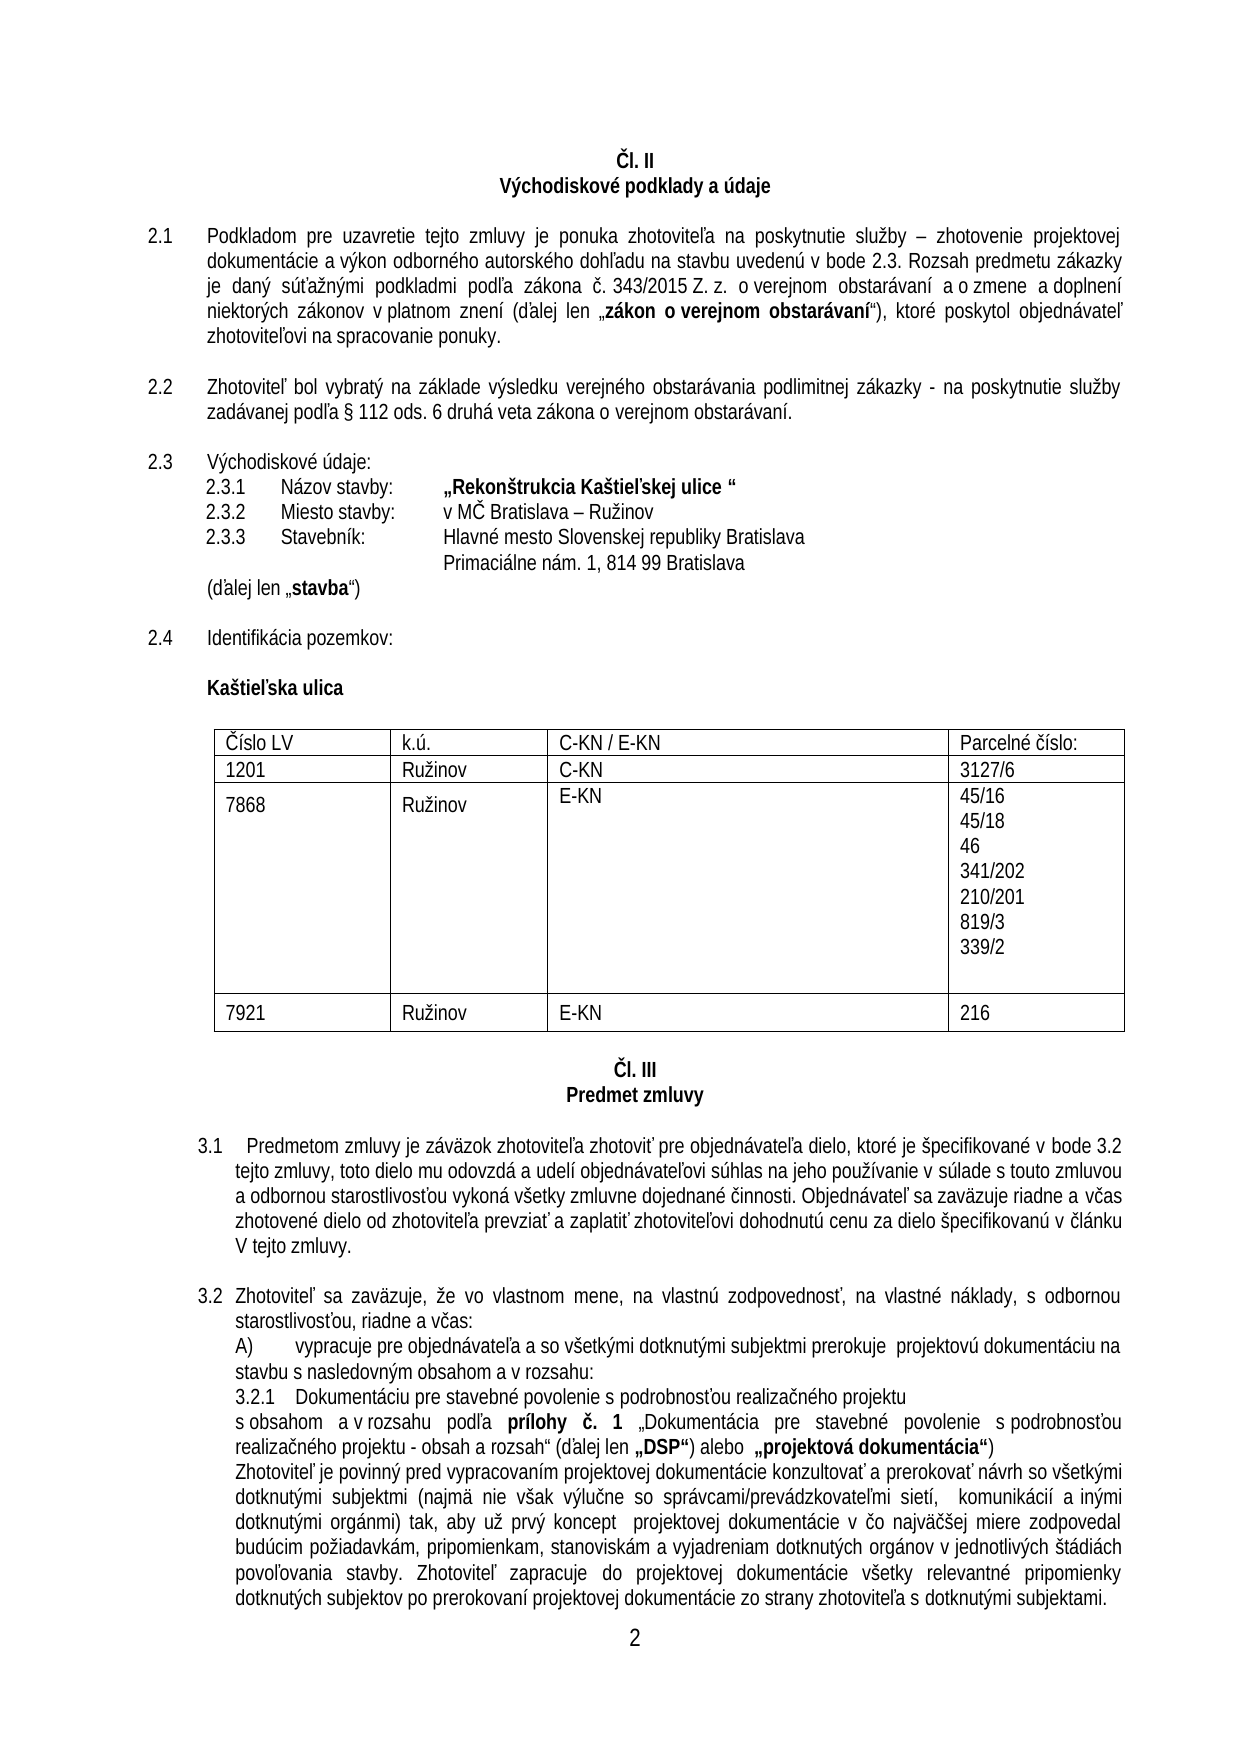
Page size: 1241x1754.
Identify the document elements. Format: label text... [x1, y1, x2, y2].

list A) vypracuje pre objednávateľa a so všetkými dotknutými subjektmi prerokuje projektovú dokumentáciu na stavbu s nasledovným obsahom a v rozsahu: [235, 1333, 1122, 1384]
table_cell 7868 [215, 783, 390, 993]
list Stavebník: Hlavné mesto Slovenskej republiky Bratislava [206, 524, 1122, 549]
table_cell 1201 [215, 756, 390, 782]
table_header Číslo LV [215, 730, 390, 755]
table_cell Ružinov [391, 994, 547, 1031]
text Predmet zmluvy [148, 1082, 1122, 1107]
table_cell E-KN [548, 783, 948, 993]
table_cell 3127/6 [949, 756, 1124, 782]
table_cell 216 [949, 994, 1124, 1031]
list s obsahom a v rozsahu podľa prílohy č. 1 „Dokumentácia pre stavebné povolenie s podrobnosťou realizačného projektu - obsah a rozsah“ (ďalej len „DSP“) alebo „projektová dokumentácia“) [235, 1409, 1122, 1459]
table_header Parcelné číslo: [949, 730, 1124, 755]
table_cell Ružinov [391, 783, 547, 993]
list Identifikácia pozemkov: [148, 625, 1122, 650]
table_header k.ú. [391, 730, 547, 755]
list Zhotoviteľ bol vybratý na základe výsledku verejného obstarávania podlimitnej zákazky - na poskytnutie služby zadávanej podľa § 112 ods. 6 druhá veta zákona o verejnom obstarávaní. [148, 374, 1122, 424]
list Dokumentáciu pre stavebné povolenie s podrobnosťou realizačného projektu [235, 1384, 1122, 1409]
text (ďalej len „stavba“) [207, 574, 1122, 599]
table_header C-KN / E-KN [548, 730, 948, 755]
text Čl. II [148, 148, 1122, 173]
table_cell E-KN [548, 994, 948, 1031]
table_cell 7921 [215, 994, 390, 1031]
list Zhotoviteľ sa zaväzuje, že vo vlastnom mene, na vlastnú zodpovednosť, na vlastné náklady, s odbornou starostlivosťou, riadne a včas: [198, 1283, 1122, 1333]
text Kaštieľska ulica [207, 675, 1122, 700]
text Zhotoviteľ je povinný pred vypracovaním projektovej dokumentácie konzultovať a prerokovať návrh so všetkými dotknutými subjektmi (najmä nie však výlučne so správcami/prevádzkovateľmi sietí, komunikácií a inými dotknutými orgánmi) tak, aby už prvý koncept projektovej dokumentácie v čo najväčšej miere zodpovedal budúcim požiadavkám, pripomienkam, stanoviskám a vyjadreniam dotknutých orgánov v jednotlivých štádiách povoľovania stavby. Zhotoviteľ zapracuje do projektovej dokumentácie všetky relevantné pripomienky dotknutých subjektov po prerokovaní projektovej dokumentácie zo strany zhotoviteľa s dotknutými subjektami. [235, 1459, 1122, 1609]
list Východiskové údaje: [148, 449, 1122, 474]
list Predmetom zmluvy je záväzok zhotoviteľa zhotoviť pre objednávateľa dielo, ktoré je špecifikované v bode 3.2 tejto zmluvy, toto dielo mu odovzdá a udelí objednávateľovi súhlas na jeho používanie v súlade s touto zmluvou a odbornou starostlivosťou vykoná všetky zmluvne dojednané činnosti. Objednávateľ sa zaväzuje riadne a včas zhotovené dielo od zhotoviteľa prevziať a zaplatiť zhotoviteľovi dohodnutú cenu za dielo špecifikovanú v článku V tejto zmluvy. [198, 1133, 1122, 1258]
table_cell C-KN [548, 756, 948, 782]
text Primaciálne nám. 1, 814 99 Bratislava [295, 549, 1122, 574]
text Východiskové podklady a údaje [148, 173, 1122, 198]
table_cell 45/16 45/18 46 341/202 210/201 819/3 339/2 [949, 783, 1124, 993]
list Miesto stavby: v MČ Bratislava – Ružinov [206, 499, 1122, 524]
list Podkladom pre uzavretie tejto zmluvy je ponuka zhotoviteľa na poskytnutie služby – zhotovenie projektovej dokumentácie a výkon odborného autorského dohľadu na stavbu uvedenú v bode 2.3. Rozsah predmetu zákazky je daný súťažnými podkladmi podľa zákona č. 343/2015 Z. z. o verejnom obstarávaní a o zmene a doplnení niektorých zákonov v platnom znení (ďalej len „zákon o verejnom obstarávaní“), ktoré poskytol objednávateľ zhotoviteľovi na spracovanie ponuky. [148, 223, 1122, 348]
list Názov stavby: „Rekonštrukcia Kaštieľskej ulice “ [206, 474, 1122, 499]
table_cell Ružinov [391, 756, 547, 782]
text Čl. III [148, 1057, 1122, 1082]
